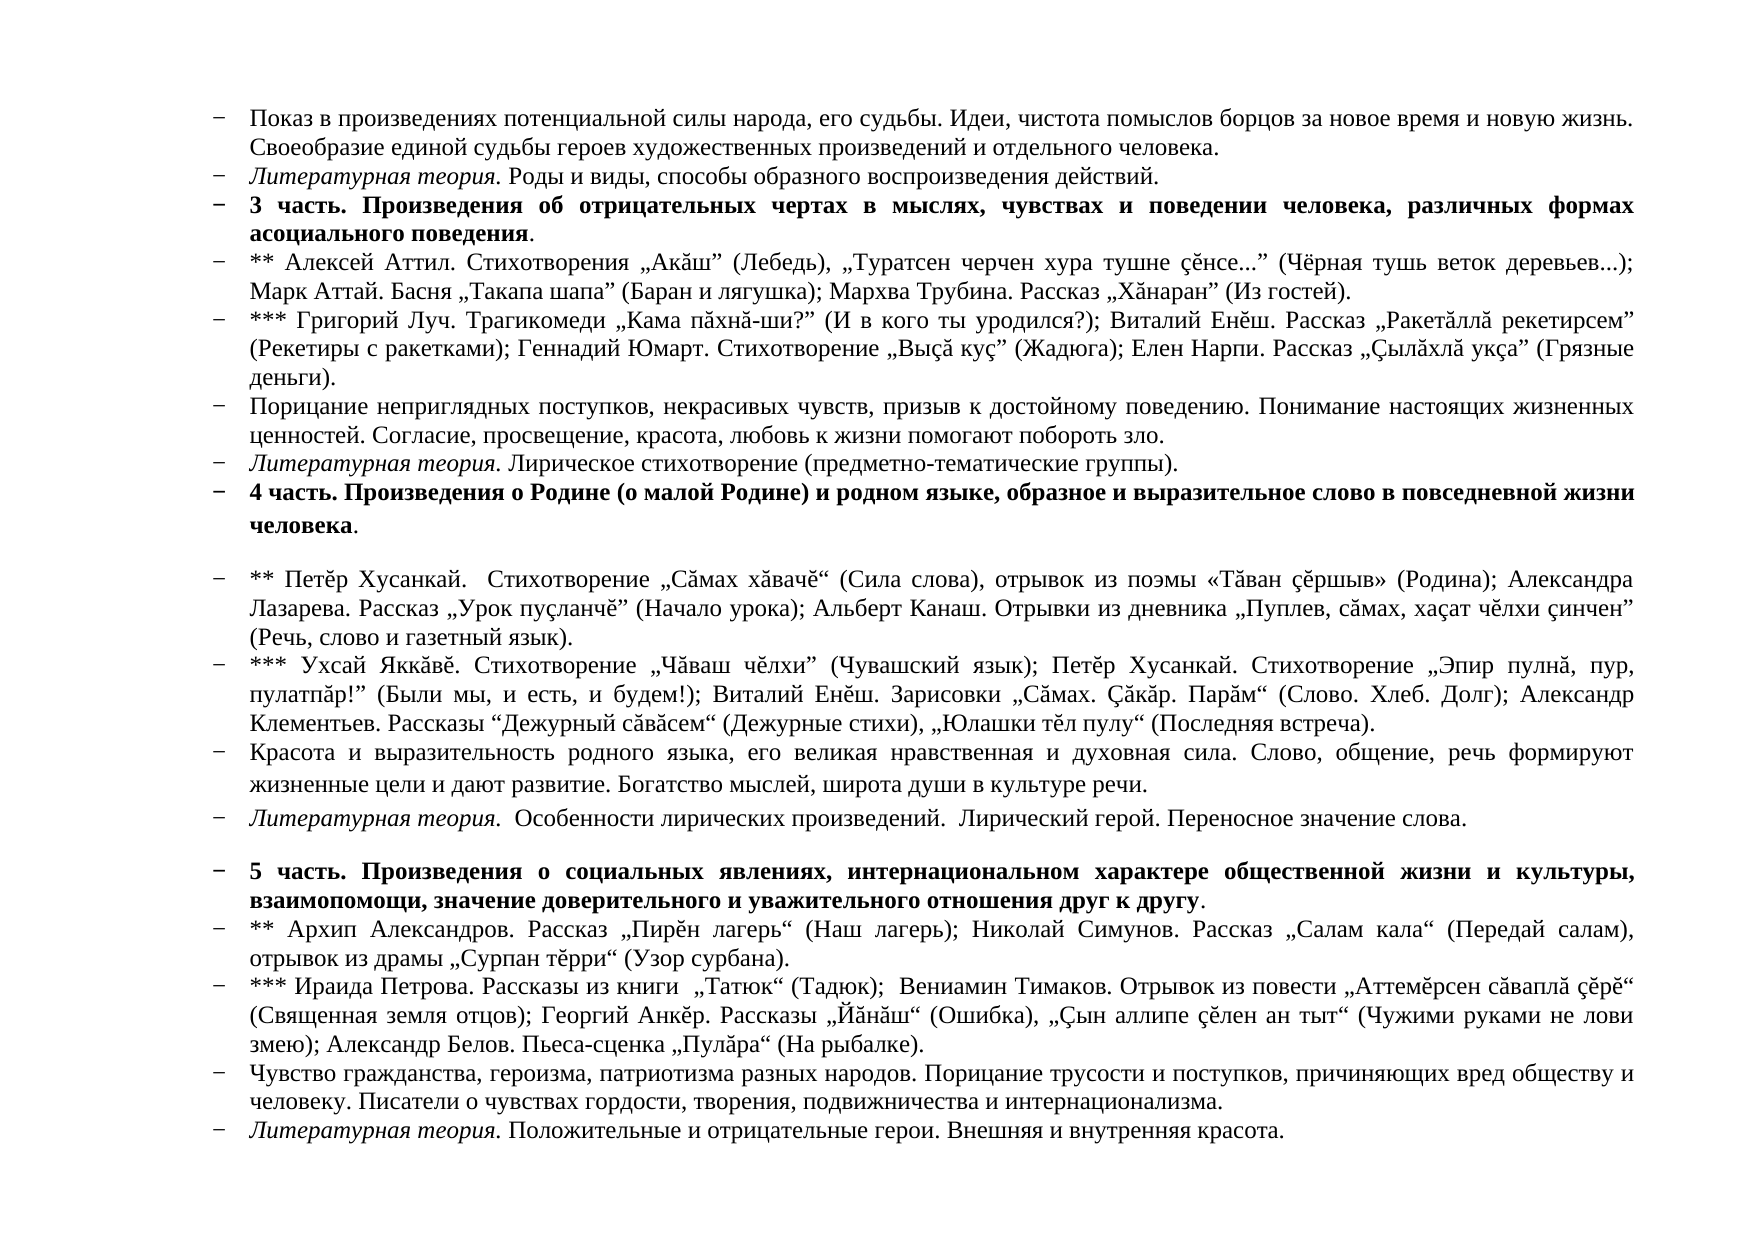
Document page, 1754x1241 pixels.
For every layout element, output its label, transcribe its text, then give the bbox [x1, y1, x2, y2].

list Красота и выразительность родного языка, его великая нравственная и духовная сила. Слово, общение, речь формируют жизненные цели и дают развитие. Богатство мыслей, широта души в культуре речи. [212, 737, 1636, 798]
list Литературная теория. Лирическое стихотворение (предметно-тематические группы). [212, 448, 1636, 477]
list Литературная теория. Роды и виды, способы образного воспроизведения действий. [212, 161, 1636, 190]
list *** Ухсай Яккăвĕ. Стихотворение „Чăваш чĕлхи” (Чувашский язык); Петĕр Хусанкай. Стихотворение „Эпир пулнă, пур, пулатпăр!” (Были мы, и есть, и будем!); Виталий Енĕш. Зарисовки „Сăмах. Çăкăр. Парăм“ (Слово. Хлеб. Долг); Александр Клементьев. Рассказы “Дежурный сăвăсем“ (Дежурные стихи), „Юлашки тĕл пулу“ (Последняя встреча). [212, 650, 1636, 737]
list 3 часть. Произведения об отрицательных чертах в мыслях, чувствах и поведении человека, различных формах асоциального поведения. [212, 190, 1636, 247]
list *** Григорий Луч. Трагикомеди „Кама пăхнă-ши?” (И в кого ты уродился?); Виталий Енĕш. Рассказ „Ракетăллă рекетирсем” (Рекетиры с ракетками); Геннадий Юмарт. Стихотворение „Выçă куç” (Жадюга); Елен Нарпи. Рассказ „Çылăхлă укçа” (Грязные деньги). [212, 305, 1636, 391]
list Литературная теория. Положительные и отрицательные герои. Внешняя и внутренняя красота. [212, 1115, 1636, 1144]
list 4 часть. Произведения о Родине (о малой Родине) и родном языке, образное и выразительное слово в повседневной жизни человека. [212, 477, 1636, 539]
list Литературная теория. Особенности лирических произведений. Лирический герой. Переносное значение слова. [212, 803, 1636, 831]
list ** Петĕр Хусанкай. Стихотворение „Сăмах хăвачĕ“ (Сила слова), отрывок из поэмы «Тăван çĕршыв» (Родина); Александра Лазарева. Рассказ „Урок пуçланчĕ” (Начало урока); Альберт Канаш. Отрывки из дневника „Пуплев, сăмах, хаçат чĕлхи çинчен” (Речь, слово и газетный язык). [212, 564, 1636, 650]
list ** Архип Александров. Рассказ „Пирĕн лагерь“ (Наш лагерь); Николай Симунов. Рассказ „Салам кала“ (Передай салам), отрывок из драмы „Сурпан тĕрри“ (Узор сурбана). [212, 914, 1636, 971]
list ** Алексей Аттил. Стихотворения „Акăш” (Лебедь), „Туратсен черчен хура тушне çĕнсе...” (Чёрная тушь веток деревьев...); Марк Аттай. Басня „Такапа шапа” (Баран и лягушка); Мархва Трубина. Рассказ „Хăнаран” (Из гостей). [212, 247, 1636, 305]
list 5 часть. Произведения о социальных явлениях, интернациональном характере общественной жизни и культуры, взаимопомощи, значение доверительного и уважительного отношения друг к другу. [212, 856, 1636, 914]
list Порицание неприглядных поступков, некрасивых чувств, призыв к достойному поведению. Понимание настоящих жизненных ценностей. Согласие, просвещение, красота, любовь к жизни помогают побороть зло. [212, 391, 1636, 448]
list *** Ираида Петрова. Рассказы из книги „Татюк“ (Тадюк); Вениамин Тимаков. Отрывок из повести „Аттемĕрсен сăваплă çĕрĕ“ (Священная земля отцов); Георгий Анкĕр. Рассказы „Йăнăш“ (Ошибка), „Çын аллипе çĕлен ан тыт“ (Чужими руками не лови змею); Александр Белов. Пьеса-сценка „Пулăра“ (На рыбалке). [212, 971, 1636, 1058]
list Показ в произведениях потенциальной силы народа, его судьбы. Идеи, чистота помыслов борцов за новое время и новую жизнь. Своеобразие единой судьбы героев художественных произведений и отдельного человека. [212, 103, 1636, 161]
list Чувство гражданства, героизма, патриотизма разных народов. Порицание трусости и поступков, причиняющих вред обществу и человеку. Писатели о чувствах гордости, творения, подвижничества и интернационализма. [212, 1058, 1636, 1115]
